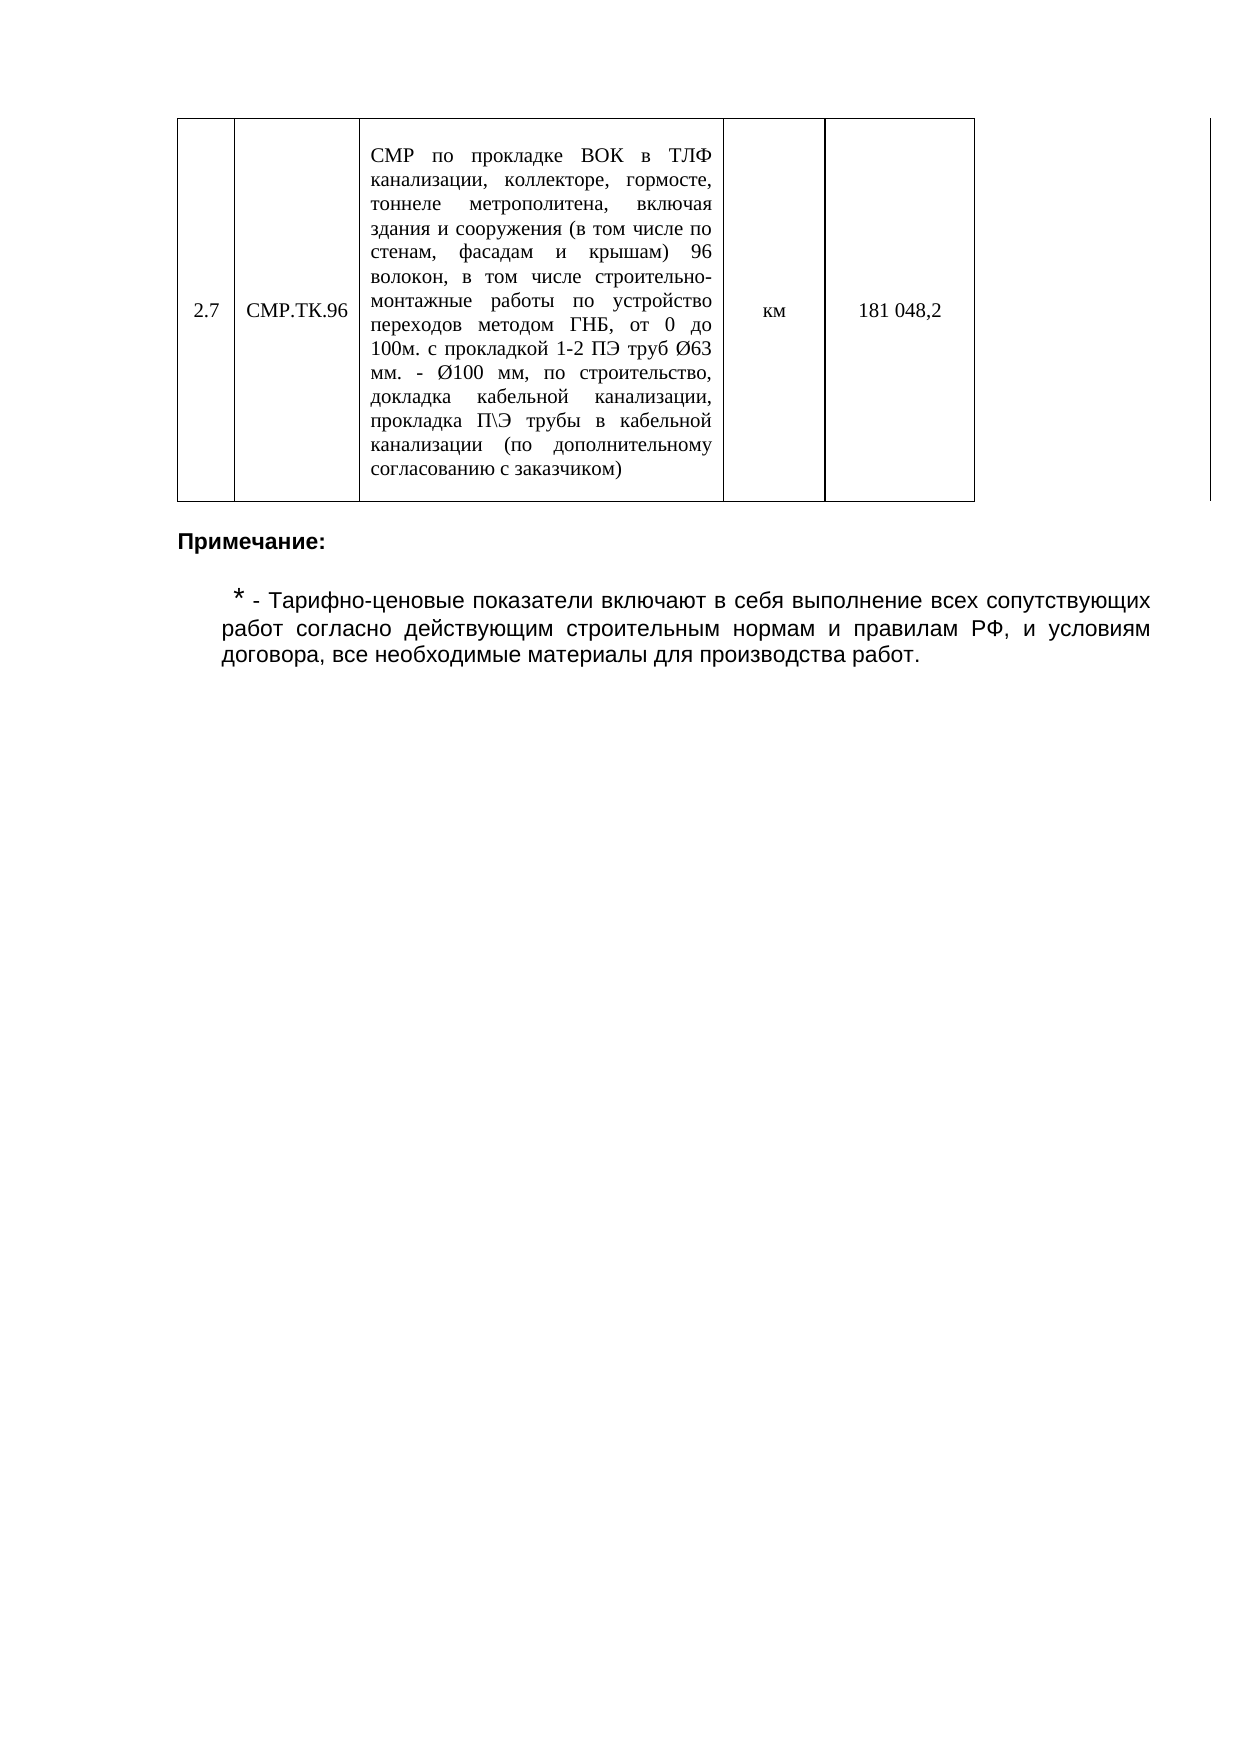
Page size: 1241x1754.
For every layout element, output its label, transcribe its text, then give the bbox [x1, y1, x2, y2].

table_cell км [724, 119, 824, 501]
text * - Тарифно-ценовые показатели включают в себя выполнение всех сопутствующих работ согласно действующим строительным нормам и правилам РФ, и условиям договора, все необходимые материалы для производства работ. [177, 581, 1152, 667]
table_cell СМР по прокладке ВОК в ТЛФ канализации, коллекторе, гормосте, тоннеле метрополитена, включая здания и сооружения (в том числе по стенам, фасадам и крышам) 96 волокон, в том числе строительно-монтажные работы по устройство переходов методом ГНБ, от 0 до 100м. с прокладкой 1-2 ПЭ труб Ø63 мм. - Ø100 мм, по строительство, докладка кабельной канализации, прокладка П\Э трубы в кабельной канализации (по дополнительному согласованию с заказчиком) [360, 119, 723, 501]
table_cell 181 048,2 [826, 119, 974, 501]
text Примечание: [177, 528, 1152, 555]
table_cell 2.7 [178, 119, 234, 501]
table_cell СМР.ТК.96 [235, 119, 359, 501]
